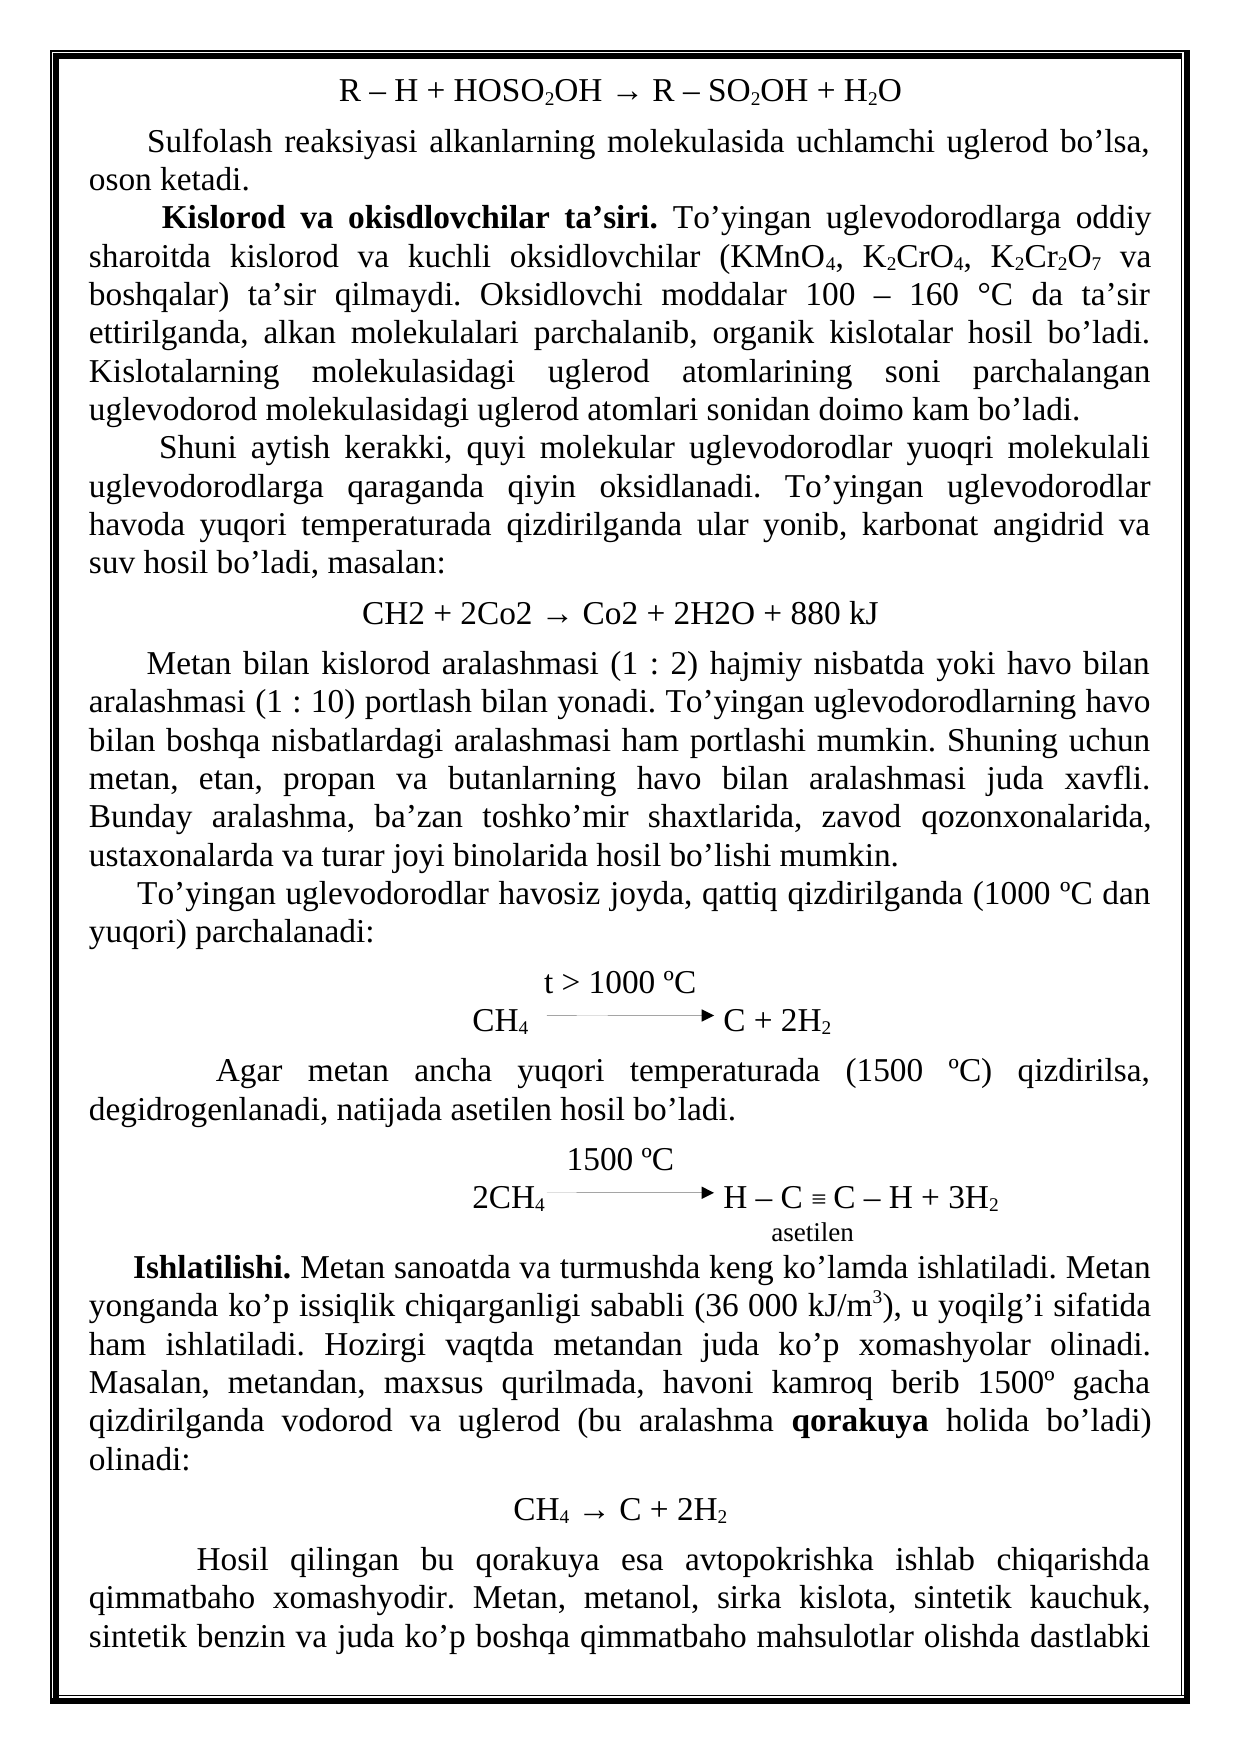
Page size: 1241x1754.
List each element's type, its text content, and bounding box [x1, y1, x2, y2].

text 1500 ºC [89, 1139, 1152, 1178]
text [89, 1539, 1152, 1654]
text CH4 → C + 2H2 [89, 1489, 1152, 1527]
text CH4 C + 2H2 [89, 1000, 1152, 1039]
text t > 1000 ºC [89, 962, 1152, 1000]
text Agar metan ancha yuqori temperaturada (1500 ºC) qizdirilsa, degidrogenlanadi, natijada asetilen hosil bo’ladi. [89, 1051, 1152, 1127]
text asetilen [89, 1216, 1152, 1247]
text 2CH4 H – C ≡ C – H + 3H2 [89, 1178, 1152, 1216]
text To’yingan uglevodorodlar havosiz joyda, qattiq qizdirilganda (1000 ºC dan yuqori) parchalanadi: [89, 873, 1152, 950]
text Shuni aytish kerakki, quyi molekular uglevodorodlar yuoqri molekulali uglevodorodlarga qaraganda qiyin oksidlanadi. To’yingan uglevodorodlar havoda yuqori temperaturada qizdirilganda ular yonib, karbonat angidrid va suv hosil bo’ladi, masalan: [89, 428, 1152, 581]
text Metan bilan kislorod aralashmasi (1 : 2) hajmiy nisbatda yoki havo bilan aralashmasi (1 : 10) portlash bilan yonadi. To’yingan uglevodorodlarning havo bilan boshqa nisbatlardagi aralashmasi ham portlashi mumkin. Shuning uchun metan, etan, propan va butanlarning havo bilan aralashmasi juda xavfli. Bunday aralashma, ba’zan toshko’mir shaxtlarida, zavod qozonxonalarida, ustaxonalarda va turar joyi binolarida hosil bo’lishi mumkin. [89, 643, 1152, 873]
text R – H + HOSO2OH → R – SO2OH + H2O [89, 71, 1152, 109]
text Ishlatilishi. Metan sanoatda va turmushda keng ko’lamda ishlatiladi. Metan yonganda ko’p issiqlik chiqarganligi sababli (36 000 kJ/m3), u yoqilg’i sifatida ham ishlatiladi. Hozirgi vaqtda metandan juda ko’p xomashyolar olinadi. Masalan, metandan, maxsus qurilmada, havoni kamroq berib 1500º gacha qizdirilganda vodorod va uglerod (bu aralashma qorakuya holida bo’ladi) olinadi: [89, 1247, 1152, 1477]
text Sulfolash reaksiyasi alkanlarning molekulasida uchlamchi uglerod bo’lsa, oson ketadi. [89, 121, 1152, 198]
text Kislorod va okisdlovchilar ta’siri. To’yingan uglevodorodlarga oddiy sharoitda kislorod va kuchli oksidlovchilar (KMnO4, K2CrO4, K2Cr2O7 va boshqalar) ta’sir qilmaydi. Oksidlovchi moddalar 100 – 160 °C da ta’sir ettirilganda, alkan molekulalari parchalanib, organik kislotalar hosil bo’ladi. Kislotalarning molekulasidagi uglerod atomlarining soni parchalangan uglevodorod molekulasidagi uglerod atomlari sonidan doimo kam bo’ladi. [89, 198, 1152, 428]
text CH2 + 2Co2 → Co2 + 2H2O + 880 kJ [89, 593, 1152, 631]
